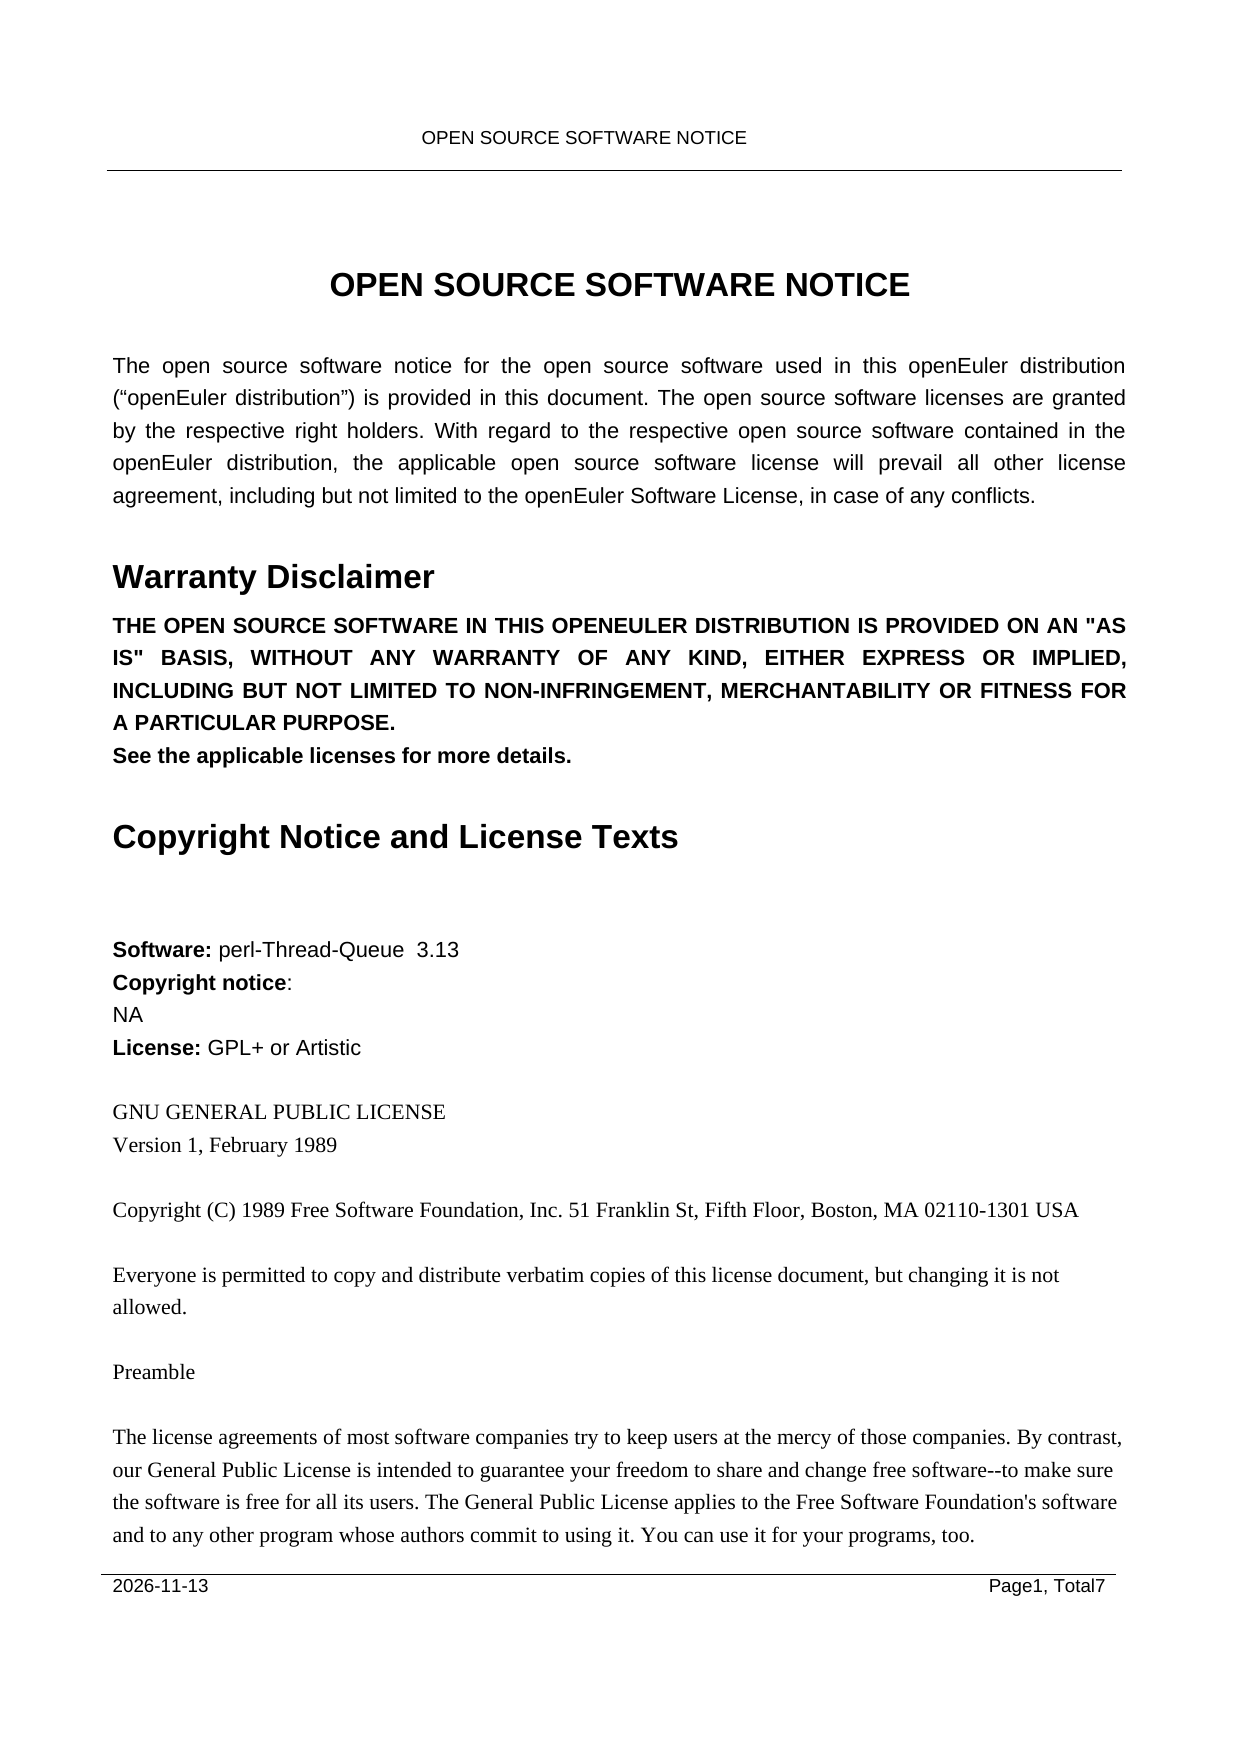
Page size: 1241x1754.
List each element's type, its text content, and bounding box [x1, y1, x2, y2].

text The open source software notice for the open source software used in this openEuler distribution (“openEuler distribution”) is provided in this document. The open source software licenses are granted by the respective right holders. With regard to the respective open source software contained in the openEuler distribution, the applicable open source software license will prevail all other license agreement, including but not limited to the openEuler Software License, in case of any conflicts. [112, 349, 1128, 511]
text NA [112, 998, 1128, 1031]
text THE OPEN SOURCE SOFTWARE IN THIS OPENEULER DISTRIBUTION IS PROVIDED ON AN "AS IS" BASIS, WITHOUT ANY WARRANTY OF ANY KIND, EITHER EXPRESS OR IMPLIED, INCLUDING BUT NOT LIMITED TO NON-INFRINGEMENT, MERCHANTABILITY OR FITNESS FOR A PARTICULAR PURPOSE. See the applicable licenses for more details. [112, 609, 1128, 771]
text Copyright Notice and License Texts [112, 804, 1128, 869]
text OPEN SOURCE SOFTWARE NOTICE [112, 251, 1128, 316]
text Copyright notice: [112, 966, 1128, 998]
text Warranty Disclaimer [112, 544, 1128, 609]
text Software: perl-Thread-Queue 3.13 [112, 933, 1128, 966]
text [112, 1031, 1128, 1551]
